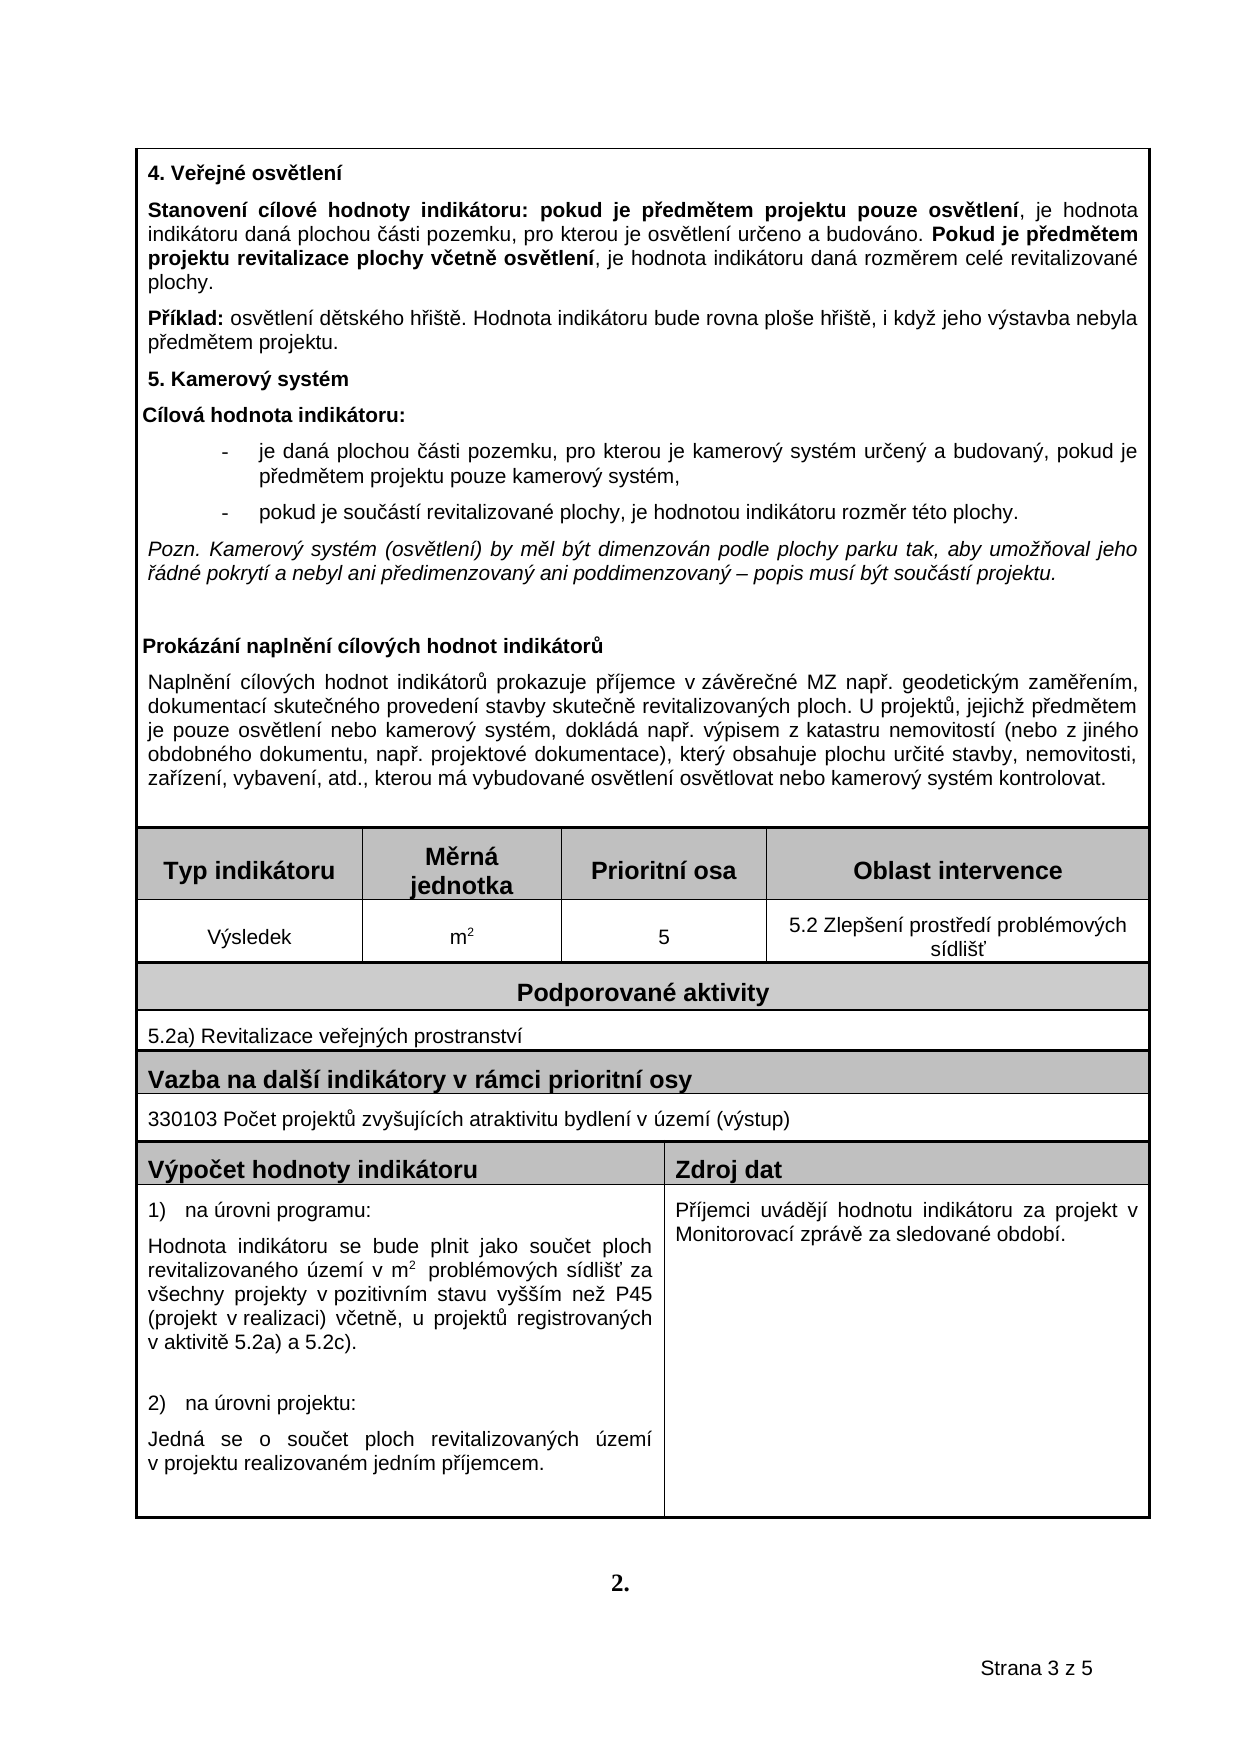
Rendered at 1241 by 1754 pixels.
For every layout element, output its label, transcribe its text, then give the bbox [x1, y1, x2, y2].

table_cell m2 [363, 900, 561, 961]
table_cell Zdrojdat [665, 1143, 1148, 1184]
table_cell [138, 149, 1148, 826]
table_cell Výsledek [138, 900, 362, 961]
text 2. [148, 1568, 1092, 1597]
table_cell 5 [562, 900, 766, 961]
table_cell Příjemci uvádějí hodnotu indikátoru za projekt v Monitorovací zprávě za sledované období. [665, 1185, 1148, 1516]
table_cell 5.2Zlepšeníprostředíproblémovýchsídlišť [767, 900, 1148, 961]
table_cell 5.2a)Revitalizaceveřejnýchprostranství [138, 1011, 1148, 1049]
table_cell Oblastintervence [767, 829, 1148, 899]
table_cell Měrnájednotka [363, 829, 561, 899]
table_cell Podporovanéaktivity [138, 964, 1148, 1009]
table_cell 330103Početprojektůzvyšujícíchatraktivitubydlenív území(výstup) [138, 1094, 1148, 1140]
table_cell Výpočethodnotyindikátoru [138, 1143, 664, 1184]
table_cell naúrovniprogramu: Hodnotaindikátorusebudeplnitjakosoučetplochrevitalizovanéhoúzemívm2problémovýchsídlišťzavšechnyprojektyv pozitivnímstavuvyššímnežP45(projektv realizaci)včetně,uprojektůregistrovanýchv aktivitě5.2a)a5.2c). naúrovniprojektu: Jedná se o součet ploch revitalizovaných území v projektu realizovaném jedním příjemcem. [138, 1185, 664, 1516]
table_cell Vazbanadalšíindikátoryv rámciprioritníosy [138, 1052, 1148, 1093]
table_cell Typ indikátoru [138, 829, 362, 899]
table_cell Prioritníosa [562, 829, 766, 899]
